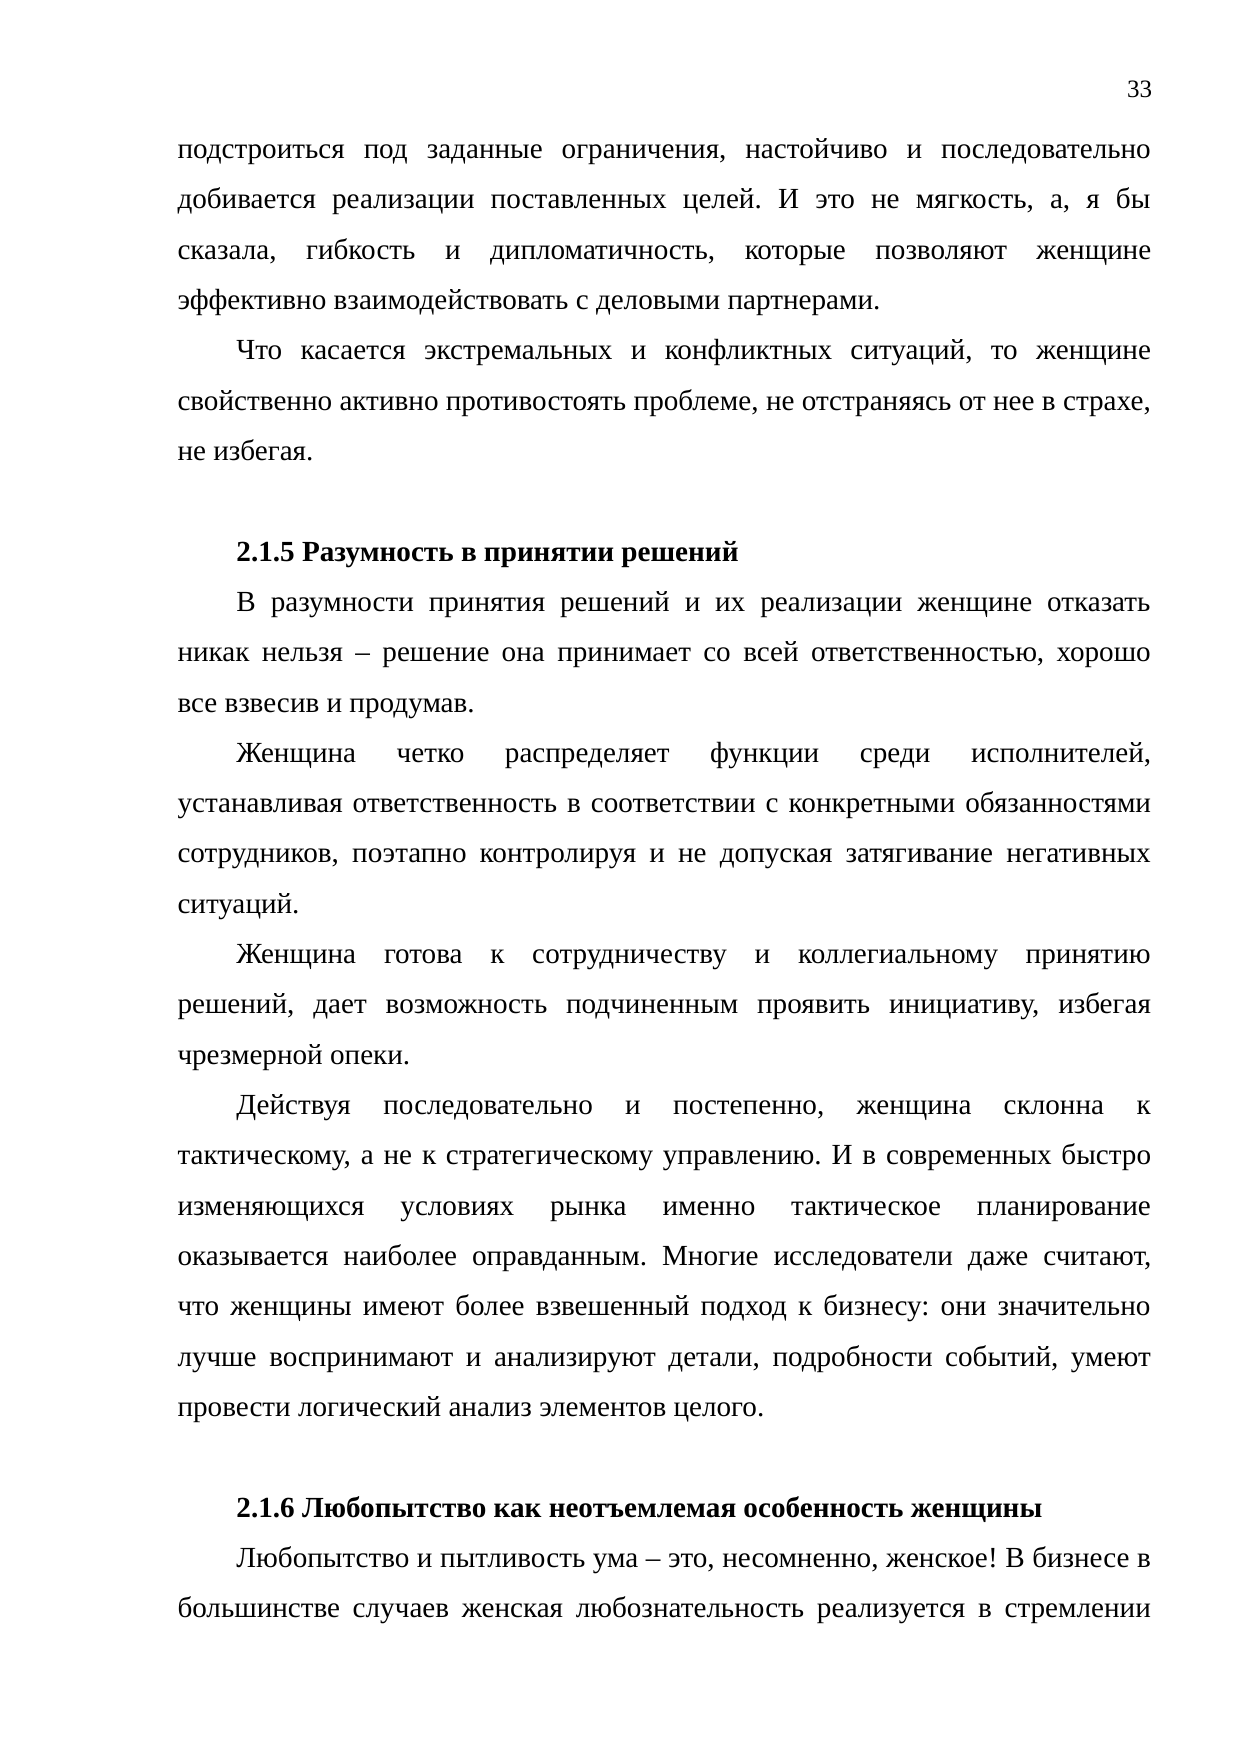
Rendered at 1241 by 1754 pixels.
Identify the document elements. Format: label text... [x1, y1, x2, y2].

text 2.1.5 Разумность в принятии решений [177, 534, 1152, 567]
text Женщина готова к сотрудничеству и коллегиальному принятию решений, дает возможность подчиненным проявить инициативу, избегая чрезмерной опеки. [177, 936, 1152, 1070]
text 2.1.6 Любопытство как неотъемлемая особенность женщины [177, 1490, 1152, 1523]
text В разумности принятия решений и их реализации женщине отказать никак нельзя – решение она принимает со всей ответственностью, хорошо все взвесив и продумав. [177, 584, 1152, 718]
text Действуя последовательно и постепенно, женщина склонна к тактическому, а не к стратегическому управлению. И в современных быстро изменяющихся условиях рынка именно тактическое планирование оказывается наиболее оправданным. Многие исследователи даже считают, что женщины имеют более взвешенный подход к бизнесу: они значительно лучше воспринимают и анализируют детали, подробности событий, умеют провести логический анализ элементов целого. [177, 1087, 1152, 1423]
text Что касается экстремальных и конфликтных ситуаций, то женщине свойственно активно противостоять проблеме, не отстраняясь от нее в страхе, не избегая. [177, 332, 1152, 467]
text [177, 131, 1152, 316]
text Женщина четко распределяет функции среди исполнителей, устанавливая ответственность в соответствии с конкретными обязанностями сотрудников, поэтапно контролируя и не допуская затягивание негативных ситуаций. [177, 735, 1152, 919]
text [177, 1540, 1152, 1624]
